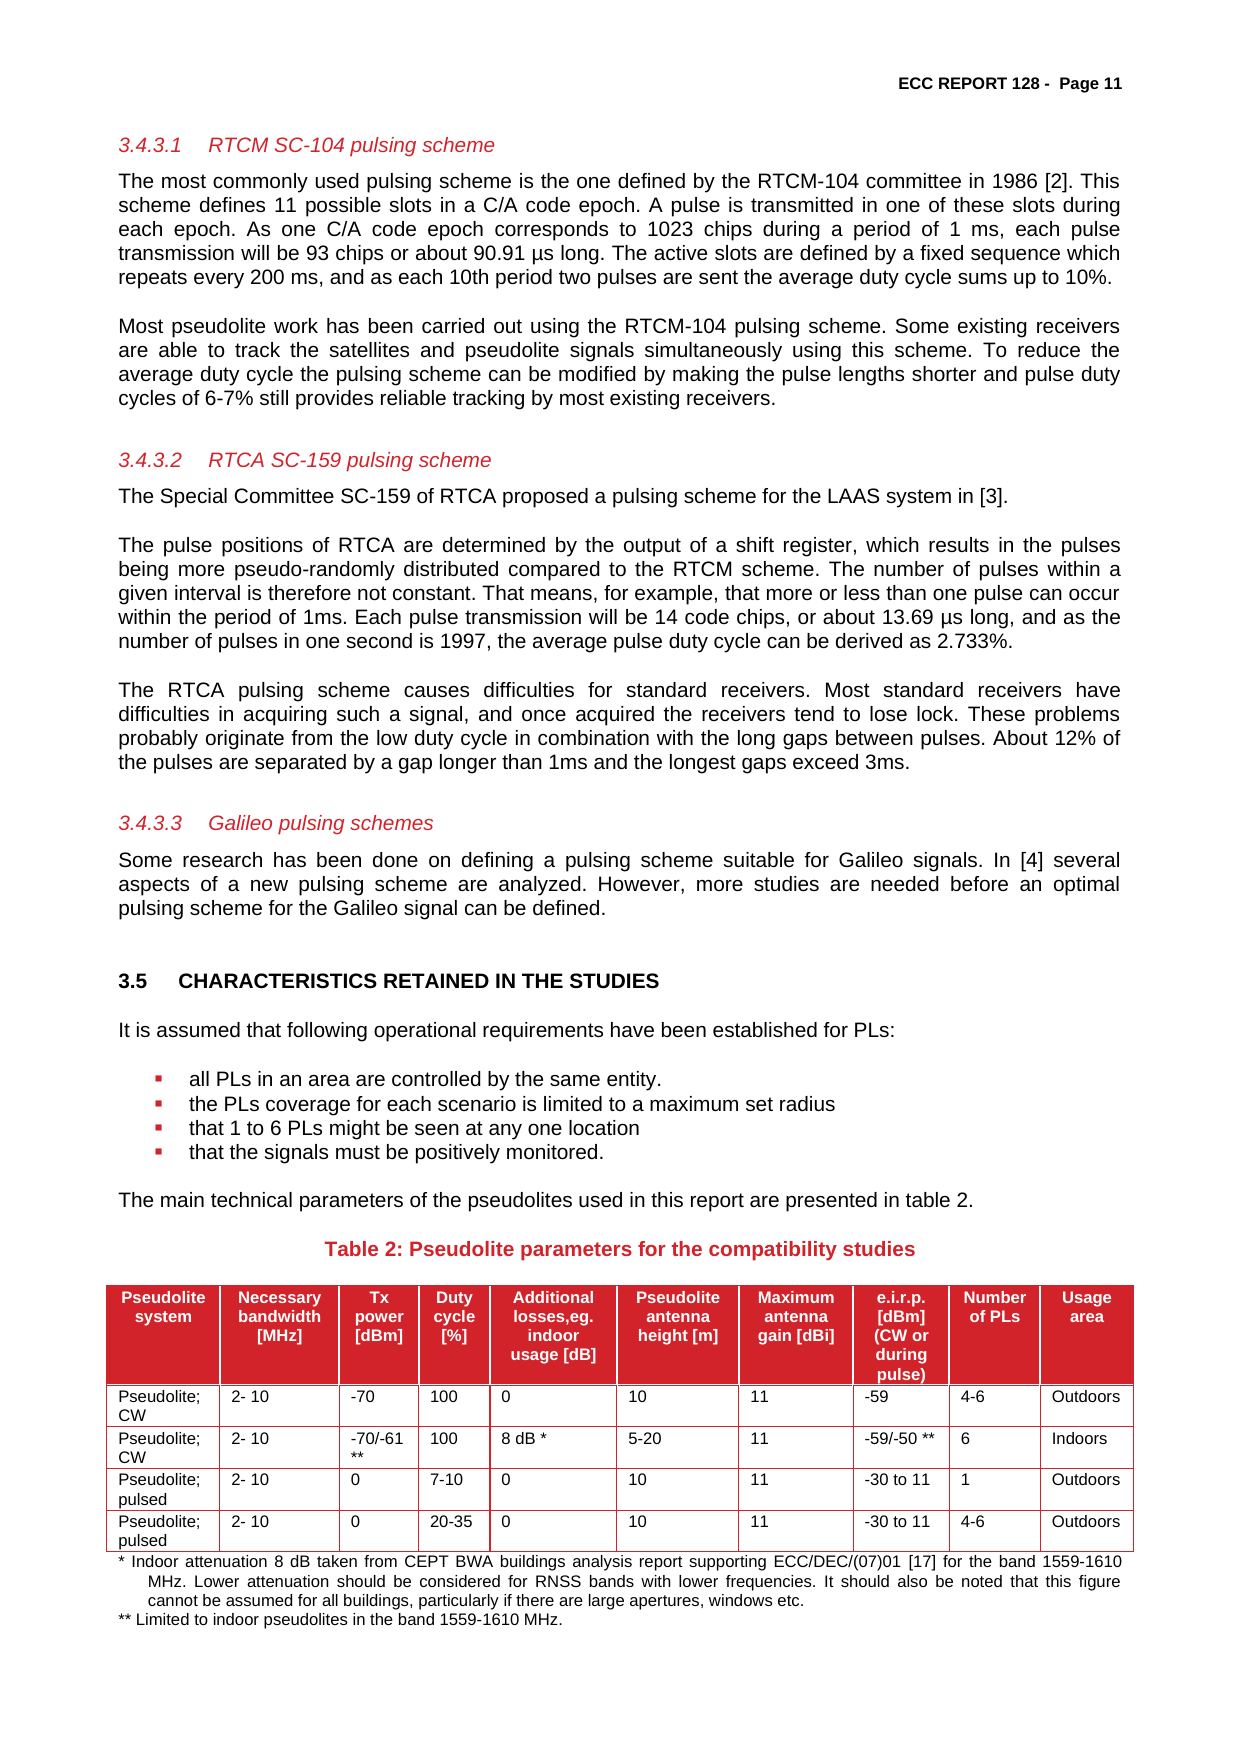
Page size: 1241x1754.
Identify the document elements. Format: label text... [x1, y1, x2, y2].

text It is assumed that following operational requirements have been established for PLs: [118, 1018, 1122, 1042]
table_cell 100 [419, 1386, 489, 1426]
subtitle RTCA SC-159 pulsing scheme [118, 447, 1122, 471]
table_cell 0 [340, 1469, 418, 1509]
table_cell Pseudolite; pulsed [107, 1511, 219, 1551]
table_cell 10 [617, 1386, 738, 1426]
text The main technical parameters of the pseudolites used in this report are presented in table 2. [118, 1187, 1122, 1211]
table_cell Outdoors [1041, 1386, 1133, 1426]
table_header Pseudolite system [107, 1286, 219, 1384]
table_cell Pseudolite; pulsed [107, 1469, 219, 1509]
table_header Necessary bandwidth [MHz] [221, 1286, 338, 1384]
table_header Usage area [1041, 1286, 1133, 1384]
text The pulse positions of RTCA are determined by the output of a shift register, which results in the pulses being more pseudo-randomly distributed compared to the RTCM scheme. The number of pulses within a given interval is therefore not constant. That means, for example, that more or less than one pulse can occur within the period of 1ms. Each pulse transmission will be 14 code chips, or about 13.69 µs long, and as the number of pulses in one second is 1997, the average pulse duty cycle can be derived as 2.733%. [118, 533, 1122, 653]
table_cell 11 [739, 1469, 853, 1509]
text that the signals must be positively monitored. [153, 1139, 1122, 1163]
table_header e.i.r.p. [dBm] (CW or during pulse) [854, 1286, 948, 1384]
table_cell -70/-61 ** [340, 1427, 418, 1468]
table_cell 2- 10 [220, 1386, 339, 1426]
text * Indoor attenuation 8 dB taken from CEPT BWA buildings analysis report supporting ECC/DEC/(07)01 [17] for the band 1559-1610 MHz. Lower attenuation should be considered for RNSS bands with lower frequencies. It should also be noted that this figure cannot be assumed for all buildings, particularly if there are large apertures, windows etc. [118, 1552, 1122, 1610]
table_cell 8 dB * [491, 1427, 616, 1468]
table_cell 6 [950, 1427, 1040, 1468]
table_cell 4-6 [950, 1511, 1040, 1551]
text Most pseudolite work has been carried out using the RTCM-104 pulsing scheme. Some existing receivers are able to track the satellites and pseudolite signals simultaneously using this scheme. To reduce the average duty cycle the pulsing scheme can be modified by making the pulse lengths shorter and pulse duty cycles of 6-7% still provides reliable tracking by most existing receivers. [118, 314, 1122, 410]
table_cell 2- 10 [220, 1469, 339, 1509]
table_cell 0 [340, 1511, 418, 1551]
table_cell Indoors [1041, 1427, 1133, 1468]
table_cell 2- 10 [220, 1511, 339, 1551]
table_cell 10 [617, 1511, 738, 1551]
subtitle Galileo pulsing schemes [118, 811, 1122, 835]
text ** Limited to indoor pseudolites in the band 1559-1610 MHz. [118, 1610, 1122, 1629]
text Table 2: Pseudolite parameters for the compatibility studies [118, 1236, 1122, 1260]
table_cell 4-6 [950, 1386, 1040, 1426]
table_cell -30 to 11 [854, 1469, 949, 1509]
table_cell 11 [739, 1511, 853, 1551]
table_cell 0 [491, 1511, 616, 1551]
subtitle Characteristics retained in the studies [118, 969, 1122, 993]
table_cell -59 [854, 1386, 949, 1426]
table_cell Outdoors [1041, 1469, 1133, 1509]
table_header Maximum antenna gain [dBi] [740, 1286, 852, 1384]
table_header Number of PLs [950, 1286, 1039, 1384]
table_cell 11 [739, 1386, 853, 1426]
subtitle RTCM SC-104 pulsing scheme [118, 133, 1122, 157]
text that 1 to 6 PLs might be seen at any one location [153, 1115, 1122, 1139]
table_cell 10 [617, 1469, 738, 1509]
table_cell Pseudolite; CW [107, 1386, 219, 1426]
table_cell Pseudolite; CW [107, 1427, 219, 1468]
table_cell Outdoors [1041, 1511, 1133, 1551]
table_cell -59/-50 ** [854, 1427, 949, 1468]
table_cell 11 [739, 1427, 853, 1468]
table_cell 5-20 [617, 1427, 738, 1468]
table_header Pseudolite antenna height [m] [618, 1286, 738, 1384]
table_cell 7-10 [419, 1469, 489, 1509]
text Some research has been done on defining a pulsing scheme suitable for Galileo signals. In [4] several aspects of a new pulsing scheme are analyzed. However, more studies are needed before an optimal pulsing scheme for the Galileo signal can be defined. [118, 847, 1122, 919]
text all PLs in an area are controlled by the same entity. [153, 1067, 1122, 1091]
table_header Additional losses,eg. indoor usage [dB] [491, 1286, 616, 1384]
table_cell 100 [419, 1427, 489, 1468]
table_header Duty cycle [%] [420, 1286, 489, 1384]
table_cell 1 [950, 1469, 1040, 1509]
table_header Tx power [dBm] [340, 1286, 418, 1384]
table_cell 2- 10 [220, 1427, 339, 1468]
text The RTCA pulsing scheme causes difficulties for standard receivers. Most standard receivers have difficulties in acquiring such a signal, and once acquired the receivers tend to lose lock. These problems probably originate from the low duty cycle in combination with the long gaps between pulses. About 12% of the pulses are separated by a gap longer than 1ms and the longest gaps exceed 3ms. [118, 678, 1122, 773]
table_cell 20-35 [419, 1511, 489, 1551]
text The Special Committee SC-159 of RTCA proposed a pulsing scheme for the LAAS system in [3]. [118, 484, 1122, 508]
table_cell 0 [491, 1386, 616, 1426]
text the PLs coverage for each scenario is limited to a maximum set radius [153, 1091, 1122, 1115]
table_cell -70 [340, 1386, 418, 1426]
table_cell -30 to 11 [854, 1511, 949, 1551]
text The most commonly used pulsing scheme is the one defined by the RTCM-104 committee in 1986 [2]. This scheme defines 11 possible slots in a C/A code epoch. A pulse is transmitted in one of these slots during each epoch. As one C/A code epoch corresponds to 1023 chips during a period of 1 ms, each pulse transmission will be 93 chips or about 90.91 µs long. The active slots are defined by a fixed sequence which repeats every 200 ms, and as each 10th period two pulses are sent the average duty cycle sums up to 10%. [118, 169, 1122, 289]
table_cell 0 [491, 1469, 616, 1509]
